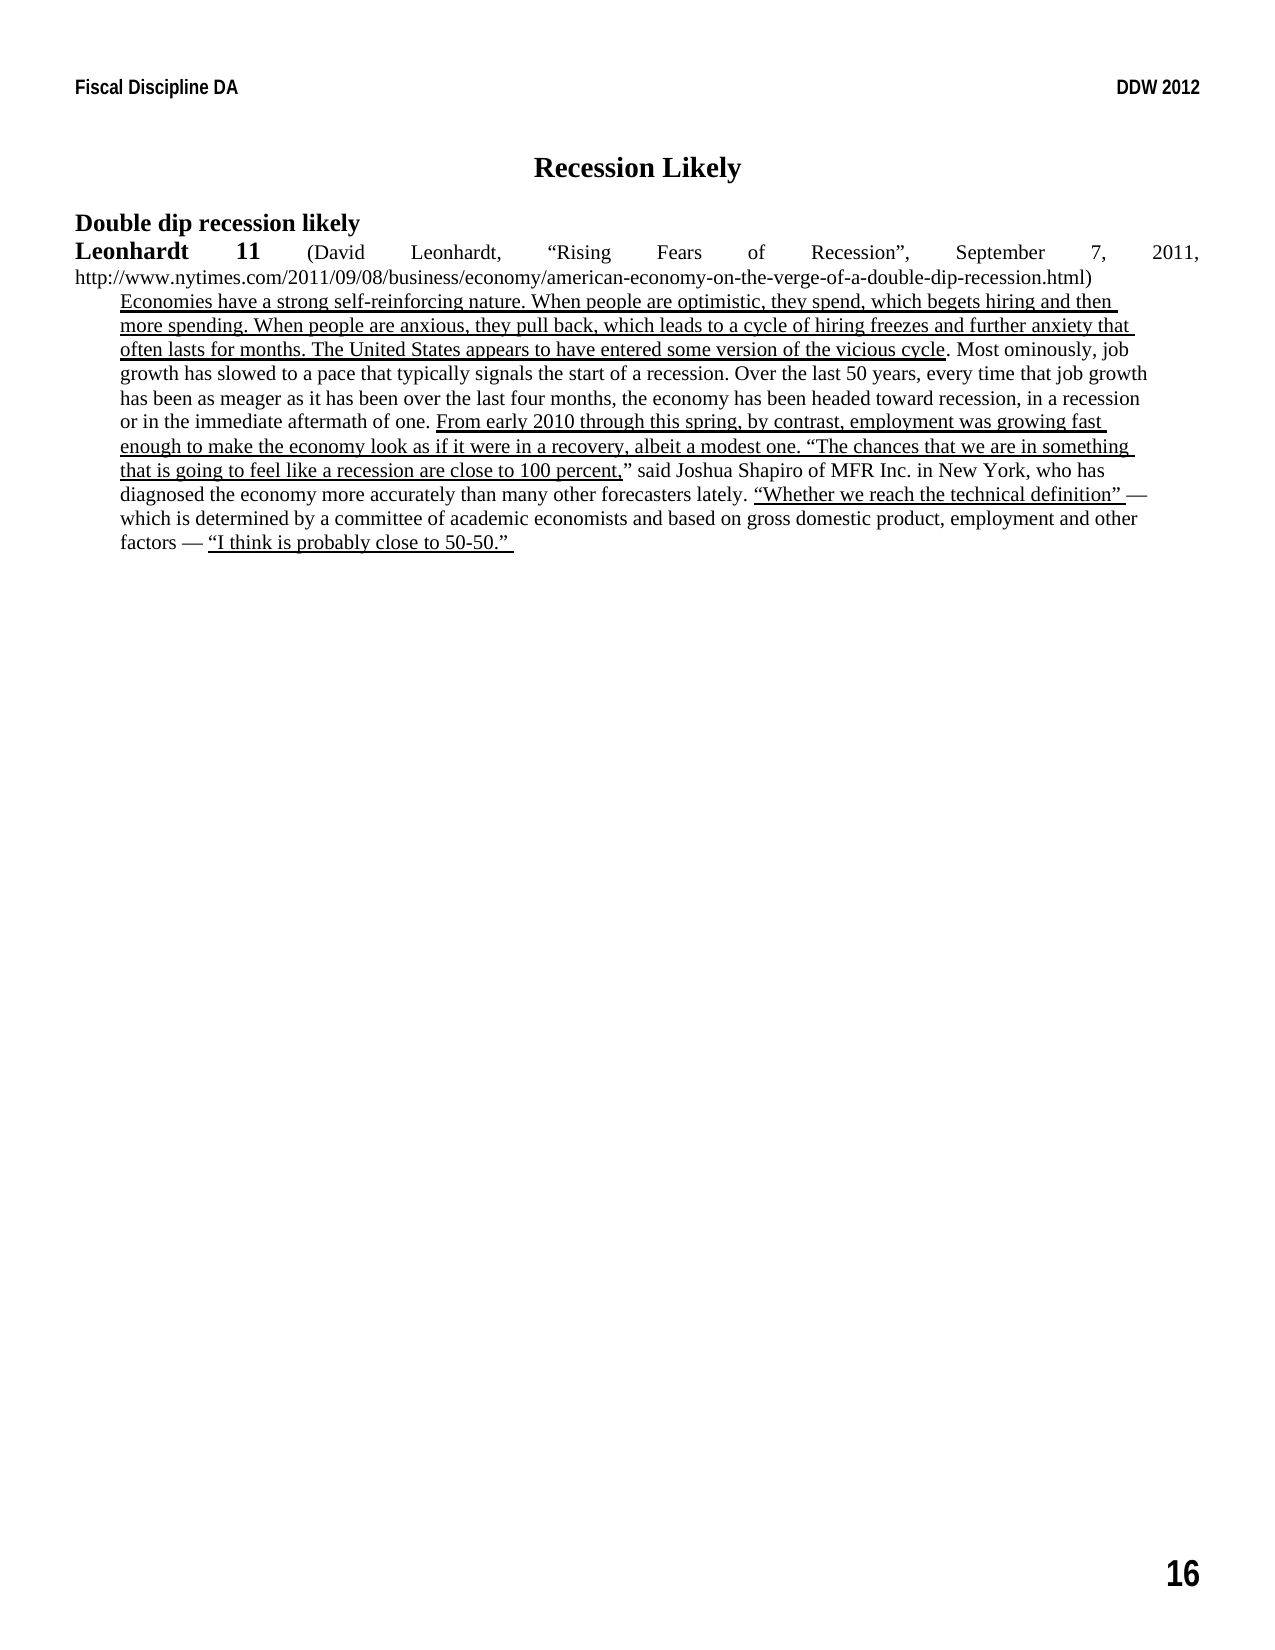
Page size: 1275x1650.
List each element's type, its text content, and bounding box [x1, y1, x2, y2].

text Double dip recession likely [75, 208, 1200, 236]
text Leonhardt 11 (David Leonhardt, “Rising Fears of Recession”, September 7, 2011, http://www.nytimes.com/2011/09/08/business/economy/american-economy-on-the-verge-of-a-double-dip-recession.html) [75, 236, 1200, 289]
subtitle Recession Likely [75, 150, 1200, 183]
text Economies have a strong self-reinforcing nature. When people are optimistic, they spend, which begets hiring and then more spending. When people are anxious, they pull back, which leads to a cycle of hiring freezes and further anxiety that often lasts for months. The United States appears to have entered some version of the vicious cycle. Most ominously, job growth has slowed to a pace that typically signals the start of a recession. Over the last 50 years, every time that job growth has been as meager as it has been over the last four months, the economy has been headed toward recession, in a recession or in the immediate aftermath of one. From early 2010 through this spring, by contrast, employment was growing fast enough to make the economy look as if it were in a recovery, albeit a modest one. “The chances that we are in something that is going to feel like a recession are close to 100 percent,” said Joshua Shapiro of MFR Inc. in New York, who has diagnosed the economy more accurately than many other forecasters lately. “Whether we reach the technical definition” — which is determined by a committee of academic economists and based on gross domestic product, employment and other factors — “I think is probably close to 50-50.” [120, 289, 1155, 554]
